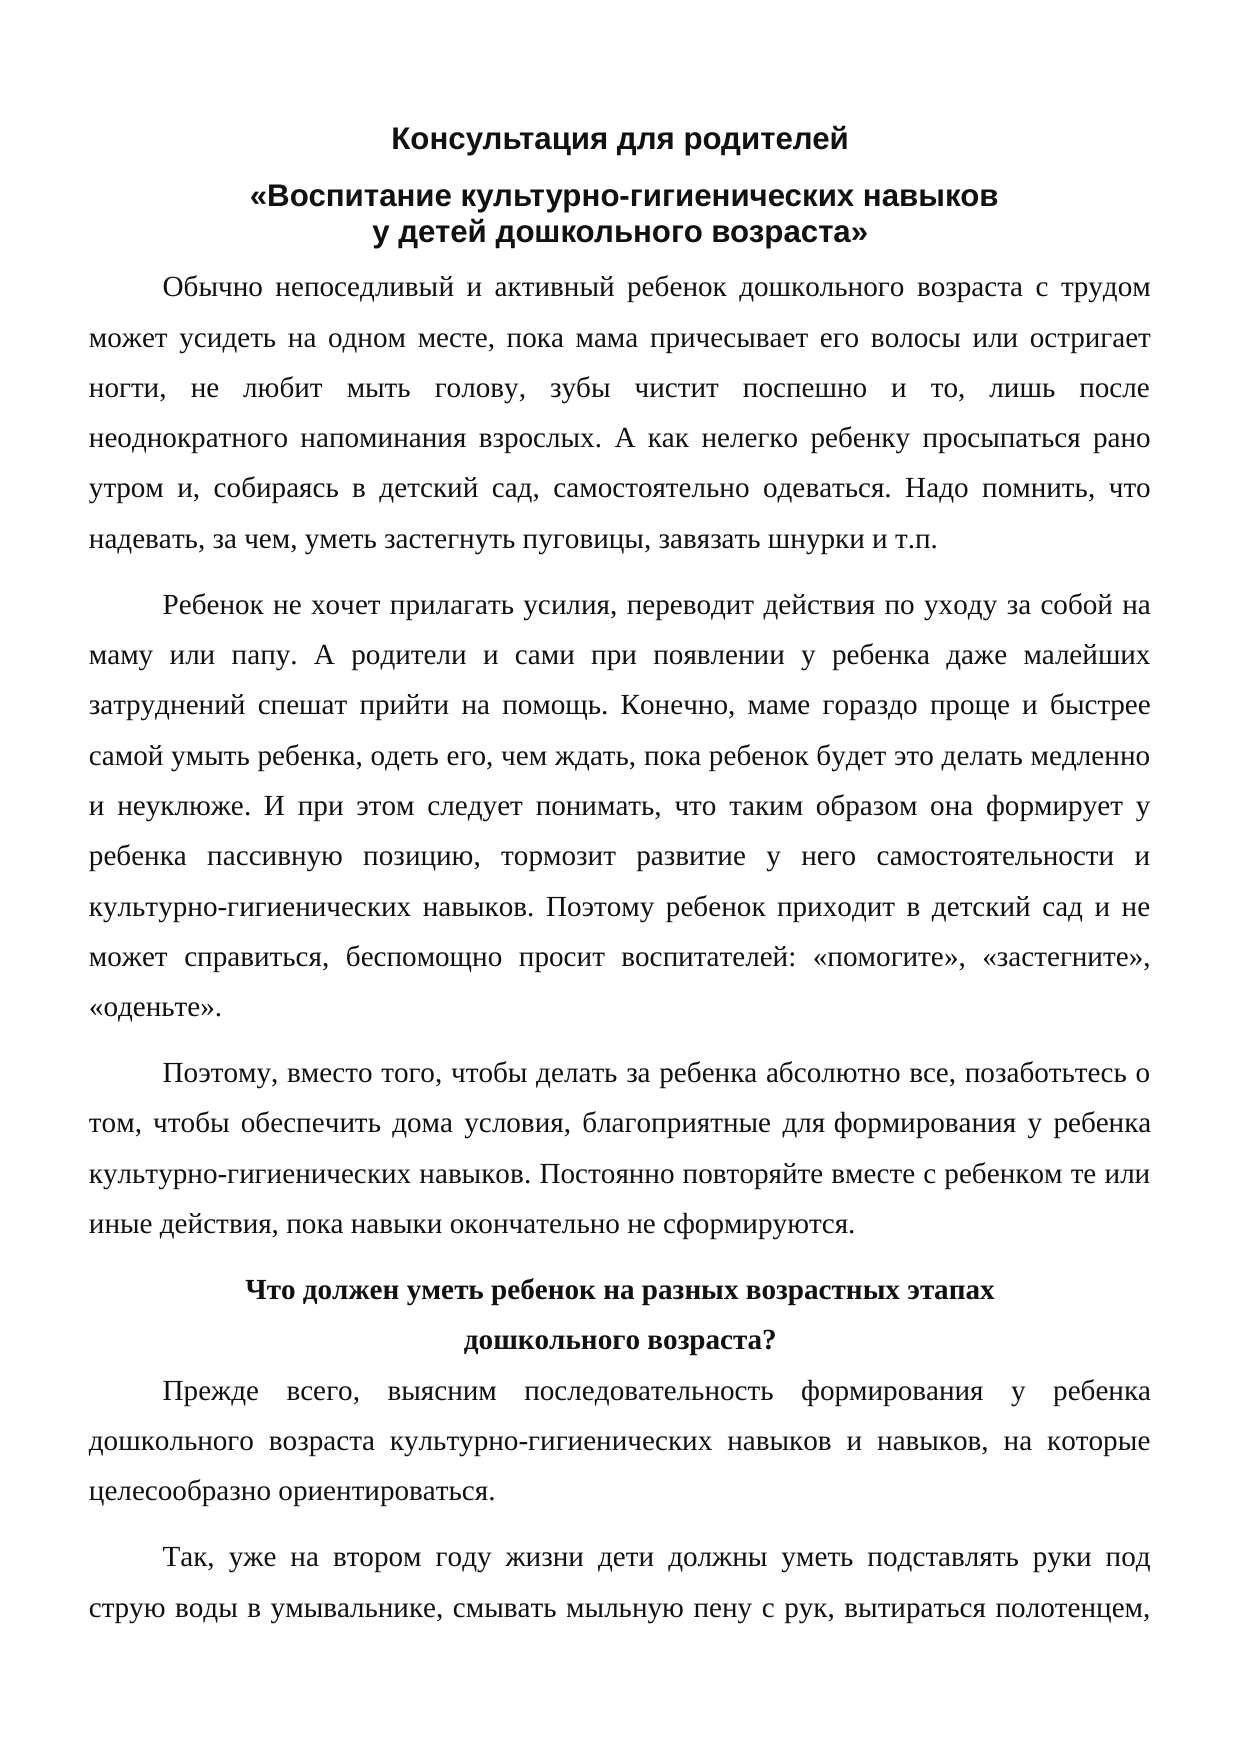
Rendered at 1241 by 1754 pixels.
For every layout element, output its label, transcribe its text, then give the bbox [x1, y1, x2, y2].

text дошкольного возраста? [89, 1322, 1152, 1356]
text Ребенок не хочет прилагать усилия, переводит действия по уходу за собой на маму или папу. А родители и сами при появлении у ребенка даже малейших затруднений спешат прийти на помощь. Конечно, маме гораздо проще и быстрее самой умыть ребенка, одеть его, чем ждать, пока ребенок будет это делать медленно и неуклюже. И при этом следует понимать, что таким образом она формирует у ребенка пассивную позицию, тормозит развитие у него самостоятельности и культурно-гигиенических навыков. Поэтому ребенок приходит в детский сад и не может справиться, беспомощно просит воспитателей: «помогите», «застегните», «оденьте». [89, 587, 1152, 1023]
text Поэтому, вместо того, чтобы делать за ребенка абсолютно все, позаботьтесь о том, чтобы обеспечить дома условия, благоприятные для формирования у ребенка культурно-гигиенических навыков. Постоянно повторяйте вместе с ребенком те или иные действия, пока навыки окончательно не сформируются. [89, 1055, 1152, 1240]
text Прежде всего, выясним последовательность формирования у ребенка дошкольного возраста культурно-гигиенических навыков и навыков, на которые целесообразно ориентироваться. [89, 1373, 1152, 1507]
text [89, 1539, 1152, 1623]
text Что должен уметь ребенок на разных возрастных этапах [89, 1272, 1152, 1306]
text «Воспитание культурно-гигиенических навыков [89, 177, 1152, 213]
text у детей дошкольного возраста» [89, 213, 1152, 248]
text Обычно непоседливый и активный ребенок дошкольного возраста с трудом может усидеть на одном месте, пока мама причесывает его волосы или остригает ногти, не любит мыть голову, зубы чистит поспешно и то, лишь после неоднократного напоминания взрослых. А как нелегко ребенку просыпаться рано утром и, собираясь в детский сад, самостоятельно одеваться. Надо помнить, что надевать, за чем, уметь застегнуть пуговицы, завязать шнурки и т.п. [89, 269, 1152, 554]
text Консультация для родителей [89, 120, 1152, 156]
